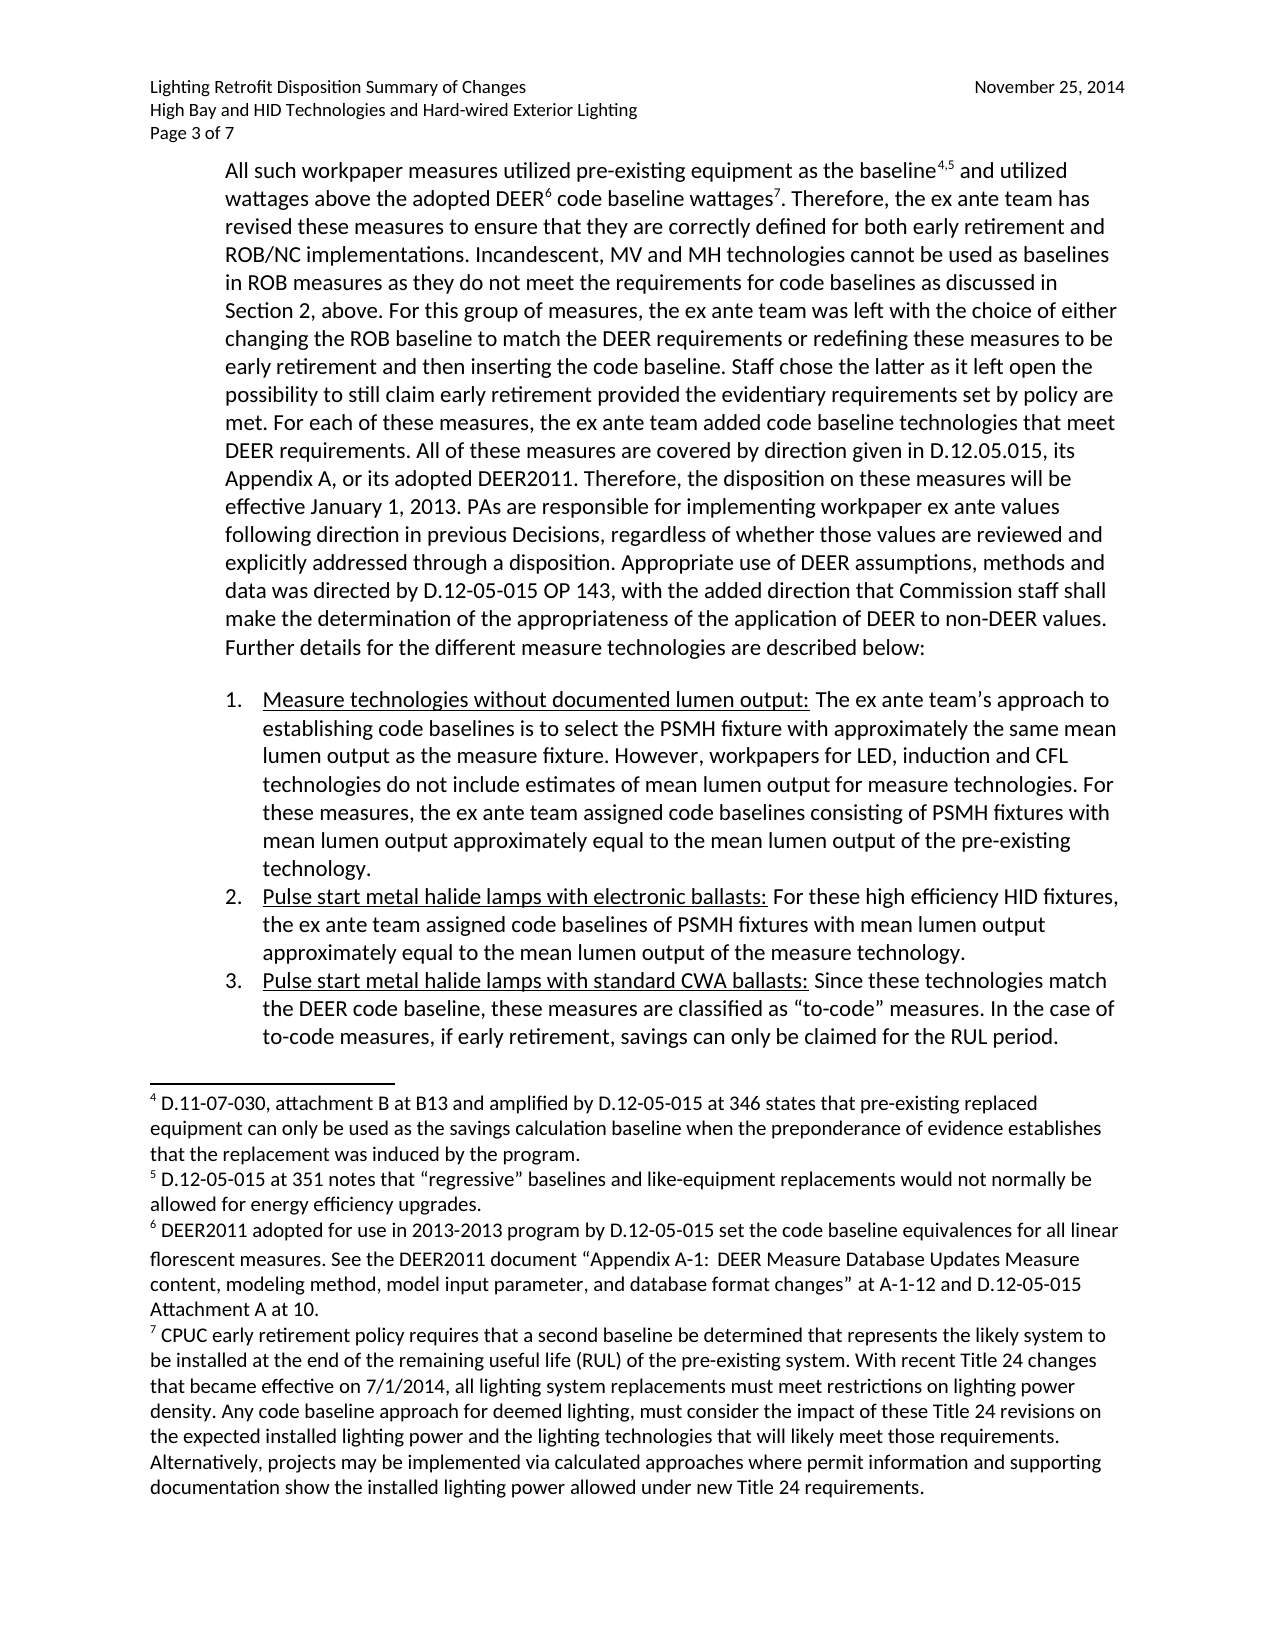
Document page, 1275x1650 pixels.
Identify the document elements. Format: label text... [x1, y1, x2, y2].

list Pulse start metal halide lamps with standard CWA ballasts: Since these technologies match the DEER code baseline, these measures are classified as “to-code” measures. In the case of to-code measures, if early retirement, savings can only be claimed for the RUL period. However, policy requires that utility energy efficiency incentive based programs only support projects which exceed codes, standards and regulations; except when to-code programs are specifically authorized. These ER measures utilize technologies which only meet, but do not exceed, current codes, standards, or regulations and as a result they are not considered by Commission staff to be eligible for Program participation. Commission staff directs the PAs to remove these to-code measures from their portfolios no later than December 31, 2014. Commission staff additionally makes the strong point that claiming an early retirement measure invokes the requirement for documentation of the pre-existing condition as well as evidence that program intervention caused the early retirement project (per D.12-05-015). Additional direction for deemed early retirement measures is included in Section 1, above. [225, 966, 1125, 1050]
list Measure technologies without documented lumen output: The ex ante team’s approach to establishing code baselines is to select the PSMH fixture with approximately the same mean lumen output as the measure fixture. However, workpapers for LED, induction and CFL technologies do not include estimates of mean lumen output for measure technologies. For these measures, the ex ante team assigned code baselines consisting of PSMH fixtures with mean lumen output approximately equal to the mean lumen output of the pre-existing technology. [225, 686, 1125, 882]
list Pulse start metal halide lamps with electronic ballasts: For these high efficiency HID fixtures, the ex ante team assigned code baselines of PSMH fixtures with mean lumen output approximately equal to the mean lumen output of the measure technology. [225, 882, 1125, 966]
text All such workpaper measures utilized pre-existing equipment as the baseline, and utilized wattages above the adopted DEER code baseline wattages. Therefore, the ex ante team has revised these measures to ensure that they are correctly defined for both early retirement and ROB/NC implementations. Incandescent, MV and MH technologies cannot be used as baselines in ROB measures as they do not meet the requirements for code baselines as discussed in Section 2, above. For this group of measures, the ex ante team was left with the choice of either changing the ROB baseline to match the DEER requirements or redefining these measures to be early retirement and then inserting the code baseline. Staff chose the latter as it left open the possibility to still claim early retirement provided the evidentiary requirements set by policy are met. For each of these measures, the ex ante team added code baseline technologies that meet DEER requirements. All of these measures are covered by direction given in D.12.05.015, its Appendix A, or its adopted DEER2011. Therefore, the disposition on these measures will be effective January 1, 2013. PAs are responsible for implementing workpaper ex ante values following direction in previous Decisions, regardless of whether those values are reviewed and explicitly addressed through a disposition. Appropriate use of DEER assumptions, methods and data was directed by D.12-05-015 OP 143, with the added direction that Commission staff shall make the determination of the appropriateness of the application of DEER to non-DEER values. Further details for the different measure technologies are described below: [225, 156, 1125, 661]
